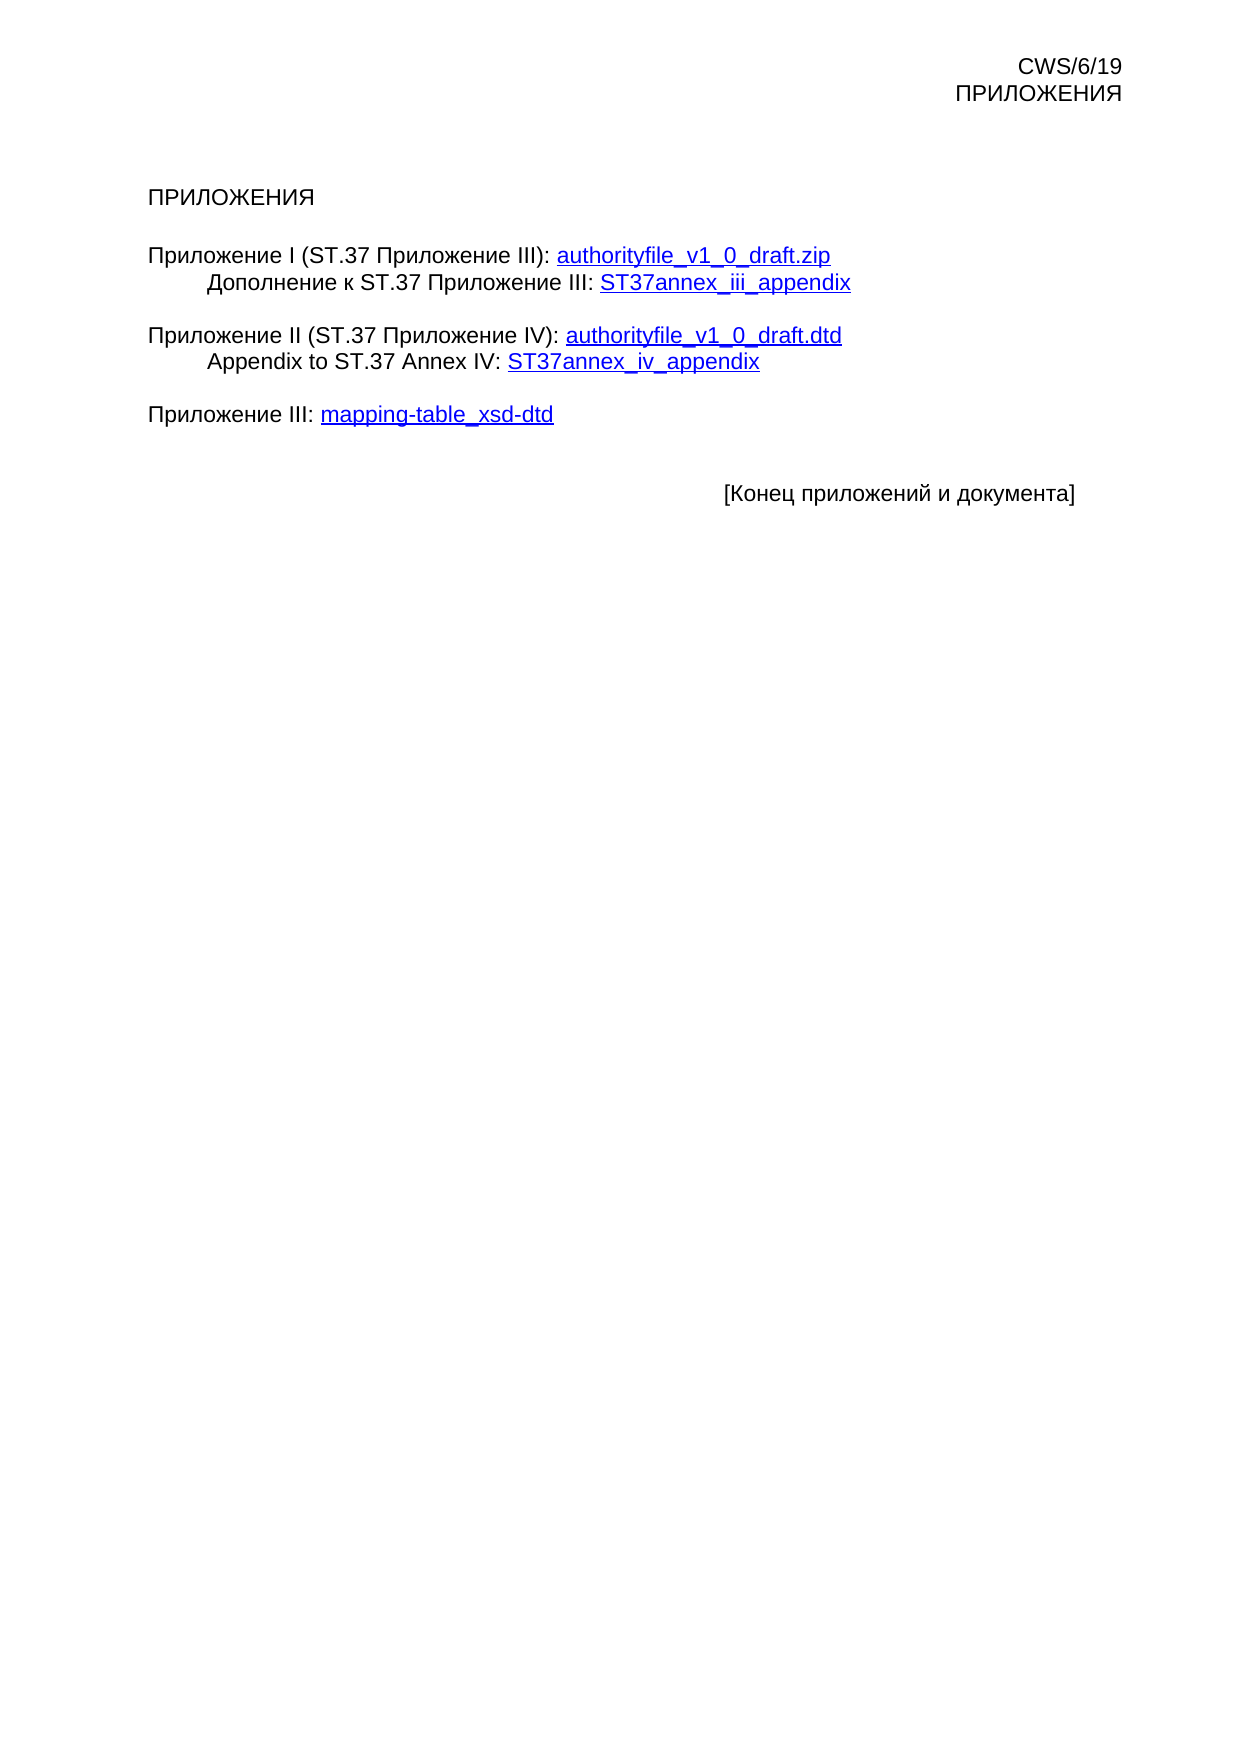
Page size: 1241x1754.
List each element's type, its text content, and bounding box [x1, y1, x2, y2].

text Дополнение к ST.37 Приложение III: ST37annex_iii_appendix [148, 269, 1122, 295]
text Appendix to ST.37 Annex IV: ST37annex_iv_appendix [148, 348, 1122, 374]
text Приложение III: mapping-table_xsd-dtd [148, 401, 1122, 427]
text Приложение II (ST.37 Приложение IV): authorityfile_v1_0_draft.dtd [148, 322, 1122, 348]
text [Конец приложений и документа] [724, 480, 1122, 506]
subtitle ПРИЛОЖЕНИЯ [148, 183, 1122, 210]
text Приложение I (ST.37 Приложение III): authorityfile_v1_0_draft.zip [148, 242, 1122, 269]
